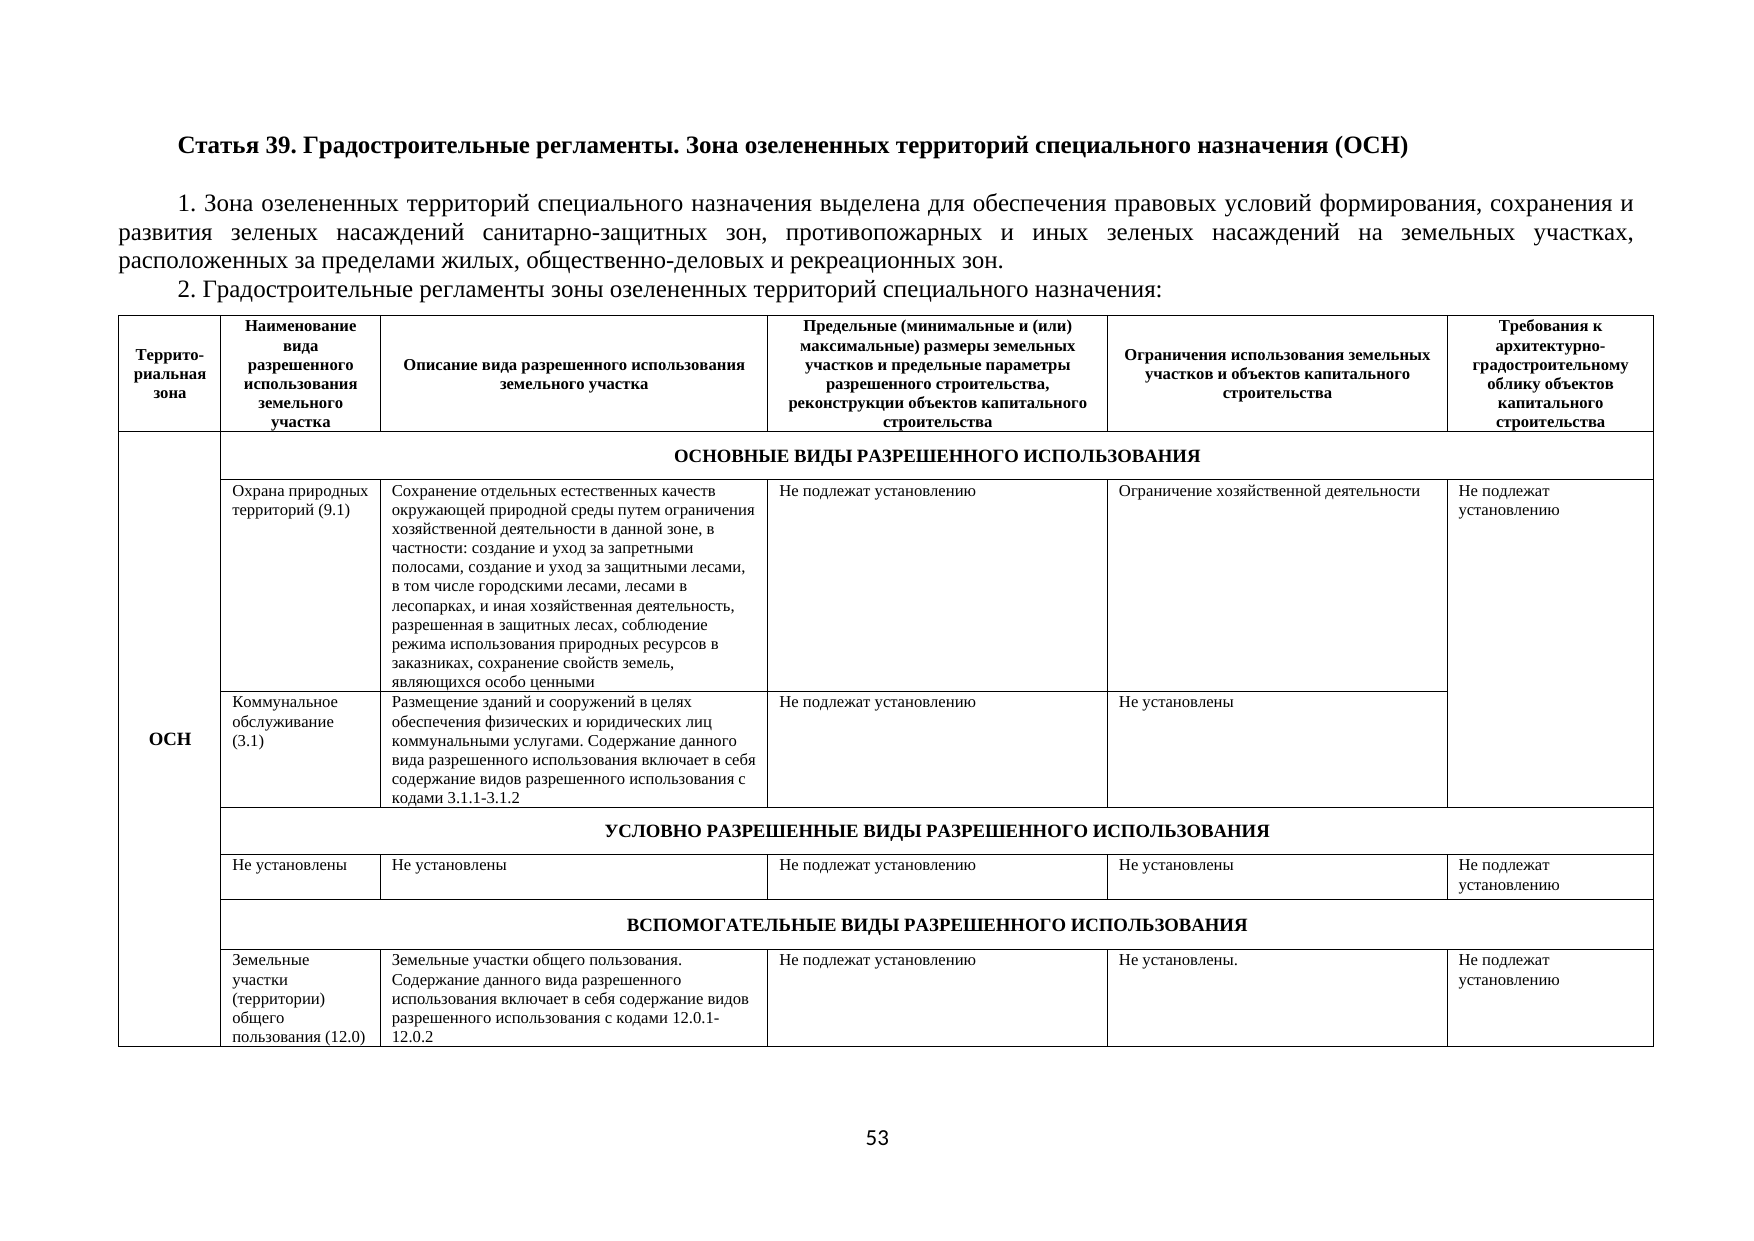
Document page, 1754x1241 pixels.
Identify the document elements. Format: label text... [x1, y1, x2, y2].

table_cell Не подлежат установлению [1448, 855, 1653, 899]
table_cell Размещение зданий и сооружений в целях обеспечения физических и юридических лиц коммунальными услугами. Содержание данного вида разрешенного использования включает в себя содержание видов разрешенного использования с кодами 3.1.1-3.1.2 [381, 692, 767, 807]
table_header Наименование вида разрешенного использования земельного участка [221, 316, 380, 431]
table_cell Не установлены. [1108, 950, 1447, 1046]
table_cell Сохранение отдельных естественных качеств окружающей природной среды путем ограничения хозяйственной деятельности в данной зоне, в частности: создание и уход за запретными полосами, создание и уход за защитными лесами, в том числе городскими лесами, лесами в лесопарках, и иная хозяйственная деятельность, разрешенная в защитных лесах, соблюдение режима использования природных ресурсов в заказниках, сохранение свойств земель, являющихся особо ценными [381, 480, 767, 691]
table_cell ОСНОВНЫЕ ВИДЫ РАЗРЕШЕННОГО ИСПОЛЬЗОВАНИЯ [221, 432, 1653, 479]
table_cell Земельные участки общего пользования. Содержание данного вида разрешенного использования включает в себя содержание видов разрешенного использования с кодами 12.0.1-12.0.2 [381, 950, 767, 1046]
table_cell ВСПОМОГАТЕЛЬНЫЕ ВИДЫ РАЗРЕШЕННОГО ИСПОЛЬЗОВАНИЯ [221, 900, 1653, 949]
table_cell Не подлежат установлению [768, 692, 1107, 807]
table_header Террито-риальная зона [119, 316, 220, 431]
table_header Описание вида разрешенного использования земельного участка [381, 316, 767, 431]
table_cell Не подлежат установлению [768, 950, 1107, 1046]
text 1. Зона озелененных территорий специального назначения выделена для обеспечения правовых условий формирования, сохранения и развития зеленых насаждений санитарно-защитных зон, противопожарных и иных зеленых насаждений на земельных участках, расположенных за пределами жилых, общественно-деловых и рекреационных зон. [118, 188, 1636, 274]
table_cell Коммунальное обслуживание (3.1) [221, 692, 380, 807]
table_cell Не установлены [221, 855, 380, 899]
table_cell Не подлежат установлению [1448, 950, 1653, 1046]
table_cell ОСН [119, 432, 220, 1046]
table_cell Не подлежат установлению [768, 480, 1107, 691]
text 2. Градостроительные регламенты зоны озелененных территорий специального назначения: [118, 274, 1636, 303]
table_cell Охрана природных территорий (9.1) [221, 480, 380, 691]
table_cell Земельные участки (территории) общего пользования (12.0) [221, 950, 380, 1046]
table_cell Не подлежат установлению [768, 855, 1107, 899]
table_header Ограничения использования земельных участков и объектов капитального строительства [1108, 316, 1447, 431]
table_header Требования к архитектурно-градостроительному облику объектов капитального строительства [1448, 316, 1653, 431]
table_cell Ограничение хозяйственной деятельности [1108, 480, 1447, 691]
table_cell Не установлены [1108, 855, 1447, 899]
table_cell Не установлены [381, 855, 767, 899]
text Статья 39. Градостроительные регламенты. Зона озелененных территорий специального назначения (ОСН) [118, 131, 1636, 159]
table_cell Не установлены [1108, 692, 1447, 807]
table_header Предельные (минимальные и (или) максимальные) размеры земельных участков и предельные параметры разрешенного строительства, реконструкции объектов капитального строительства [768, 316, 1107, 431]
table_cell УСЛОВНО РАЗРЕШЕННЫЕ ВИДЫ РАЗРЕШЕННОГО ИСПОЛЬЗОВАНИЯ [221, 808, 1653, 854]
table_cell Не подлежат установлению [1448, 480, 1653, 807]
